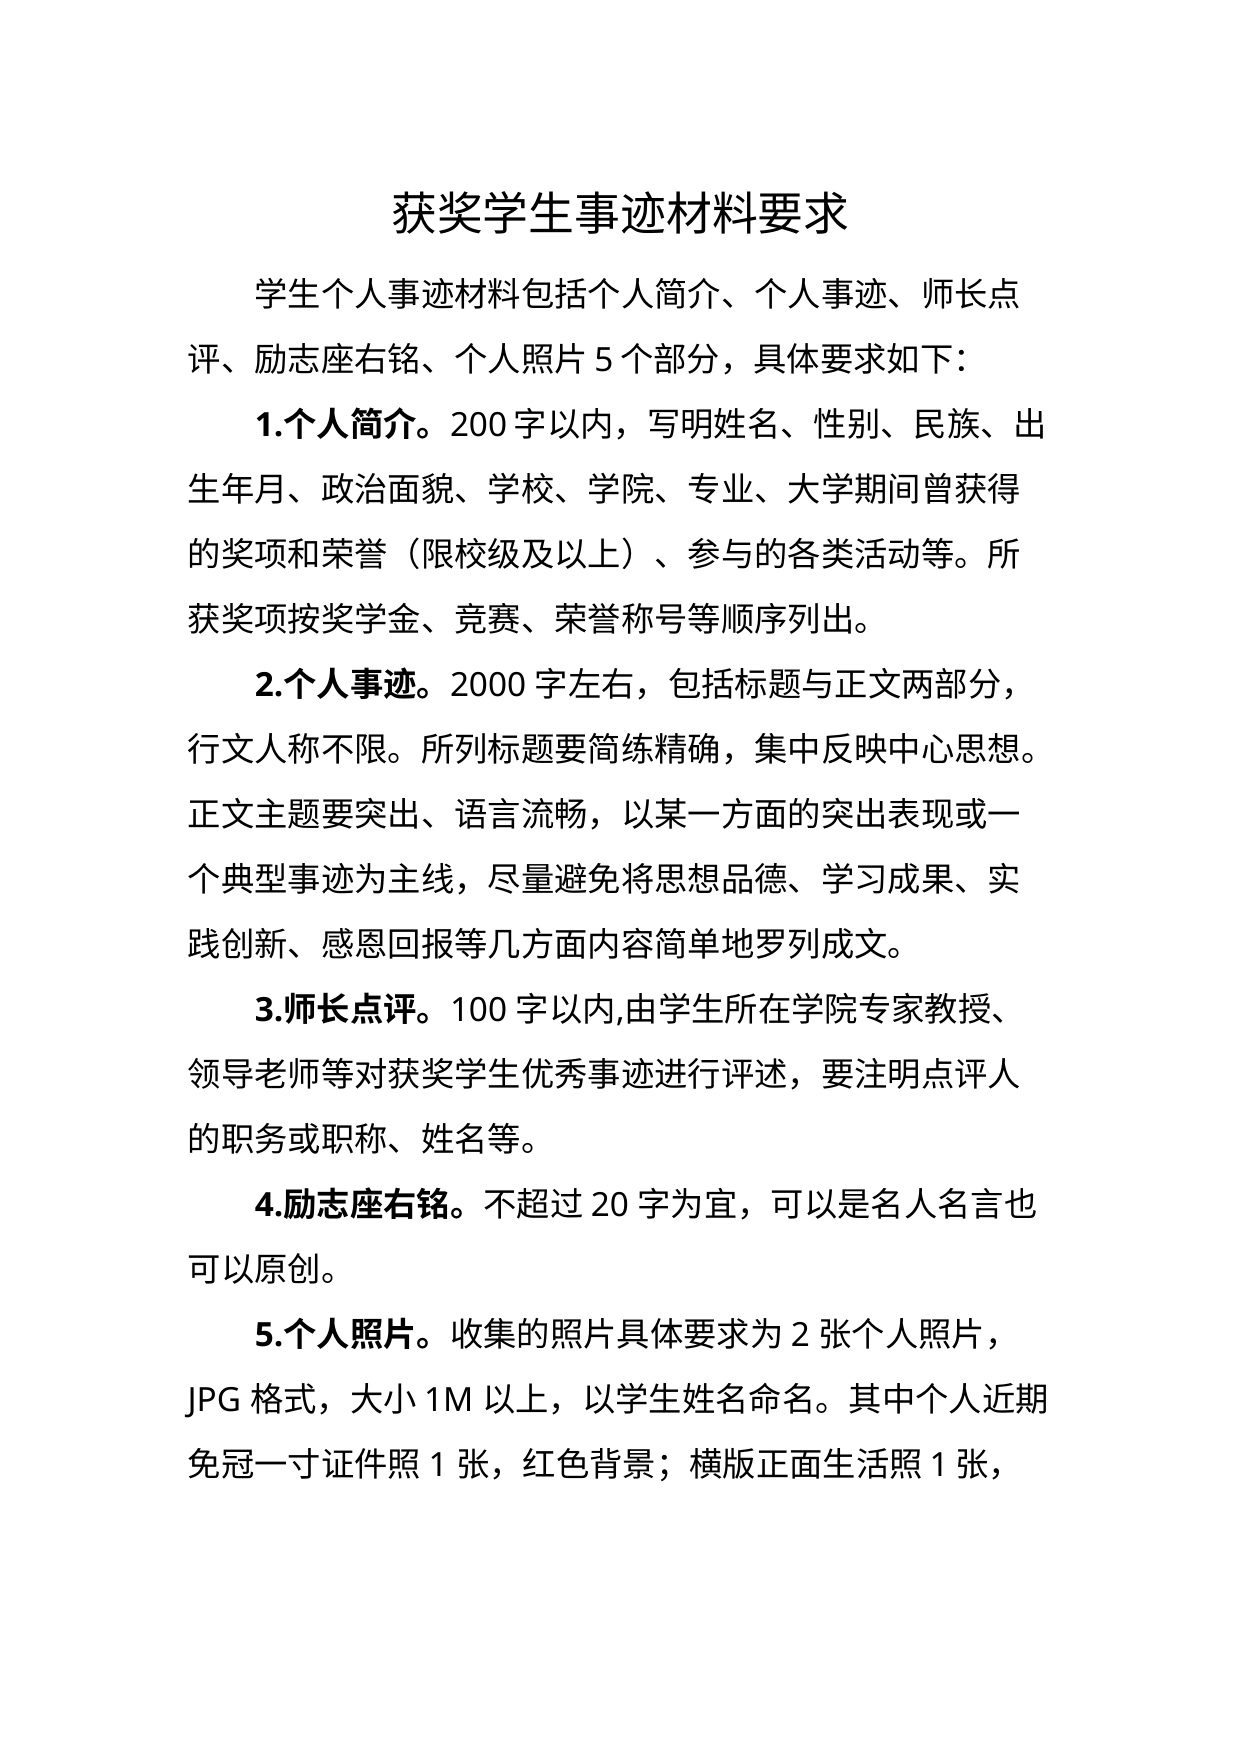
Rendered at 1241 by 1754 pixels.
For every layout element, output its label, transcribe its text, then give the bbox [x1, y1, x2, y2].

text 学生个人事迹材料包括个人简介、个人事迹、师长点评、励志座右铭、个人照片5个部分，具体要求如下： [187, 259, 1053, 389]
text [187, 1299, 1053, 1494]
text 获奖学生事迹材料要求 [187, 162, 1053, 259]
text 4.励志座右铭。不超过 20 字为宜，可以是名人名言也可以原创。 [187, 1169, 1053, 1299]
text 2.个人事迹。2000 字左右，包括标题与正文两部分，行文人称不限。所列标题要简练精确，集中反映中心思想。正文主题要突出、语言流畅，以某一方面的突出表现或一个典型事迹为主线，尽量避免将思想品德、学习成果、实践创新、感恩回报等几方面内容简单地罗列成文。 [187, 649, 1053, 974]
text 1.个人简介。200字以内，写明姓名、性别、民族、出 生年月、政治面貌、学校、学院、专业、大学期间曾获得的奖项和荣誉（限校级及以上）、参与的各类活动等。所获奖项按奖学金、竞赛、荣誉称号等顺序列出。 [187, 389, 1053, 649]
text 3.师长点评。100 字以内,由学生所在学院专家教授、领导老师等对获奖学生优秀事迹进行评述，要注明点评人的职务或职称、姓名等。 [187, 974, 1053, 1169]
